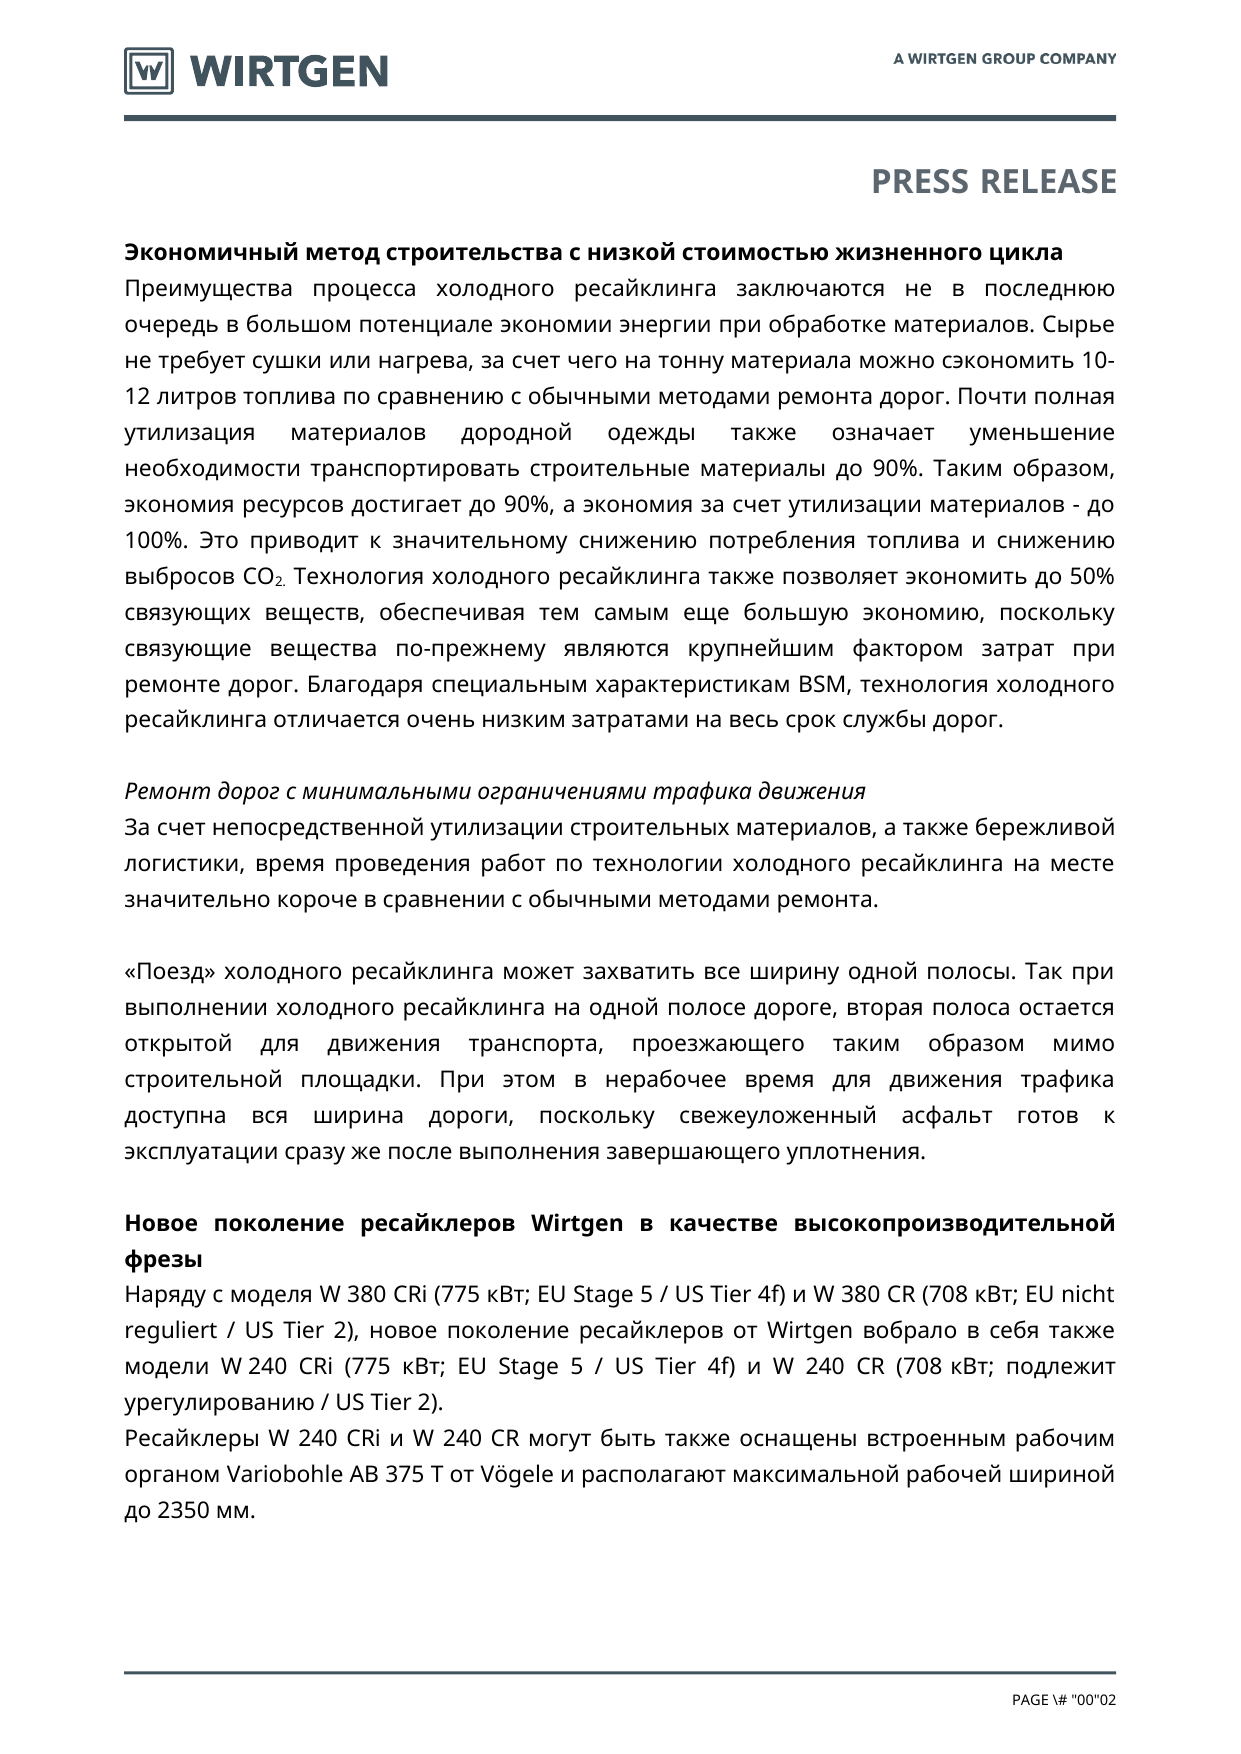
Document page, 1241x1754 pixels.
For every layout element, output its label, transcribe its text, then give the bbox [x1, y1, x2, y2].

text «Поезд» холодного ресайклинга может захватить все ширину одной полосы. Так при выполнении холодного ресайклинга на одной полосе дороге, вторая полоса остается открытой для движения транспорта, проезжающего таким образом мимо строительной площадки. При этом в нерабочее время для движения трафика доступна вся ширина дороги, поскольку свежеуложенный асфальт готов к эксплуатации сразу же после выполнения завершающего уплотнения. [124, 955, 1116, 1166]
text Преимущества процесса холодного ресайклинга заключаются не в последнюю очередь в большом потенциале экономии энергии при обработке материалов. Сырье не требует сушки или нагрева, за счет чего на тонну материала можно сэкономить 10-12 литров топлива по сравнению с обычными методами ремонта дорог. Почти полная утилизация материалов дородной одежды также означает уменьшение необходимости транспортировать строительные материалы до 90%. Таким образом, экономия ресурсов достигает до 90%, а экономия за счет утилизации материалов - до 100%. Это приводит к значительному снижению потребления топлива и снижению выбросов CO2. Технология холодного ресайклинга также позволяет экономить до 50% связующих веществ, обеспечивая тем самым еще большую экономию, поскольку связующие вещества по-прежнему являются крупнейшим фактором затрат при ремонте дорог. Благодаря специальным характеристикам BSM, технология холодного ресайклинга отличается очень низким затратами на весь срок службы дорог. [124, 272, 1116, 735]
text Ремонт дорог с минимальными ограничениями трафика движения [124, 775, 1116, 807]
text Новое поколение ресайклеров Wirtgen в качестве высокопроизводительной фрезы [124, 1207, 1116, 1274]
text За счет непосредственной утилизации строительных материалов, а также бережливой логистики, время проведения работ по технологии холодного ресайклинга на месте значительно короче в сравнении с обычными методами ремонта. [124, 811, 1116, 914]
text Экономичный метод строительства с низкой стоимостью жизненного цикла [124, 236, 1116, 267]
text Наряду с моделя W 380 CRi (775 кВт; EU Stage 5 / US Tier 4f) и W 380 CR (708 кВт; EU nicht reguliert / US Tier 2), новое поколение ресайклеров от Wirtgen вобрало в себя также модели W 240 CRi (775 кВт; EU Stage 5 / US Tier 4f) и W 240 CR (708 кВт; подлежит урегулированию / US Tier 2). [124, 1278, 1116, 1417]
picture [893, 53, 1117, 64]
text Ресайклеры W 240 CRi и W 240 CR могут быть также оснащены встроенным рабочим органом Variobohle AB 375 T от Vögele и располагают максимальной рабочей шириной до 2350 мм. [124, 1422, 1116, 1525]
